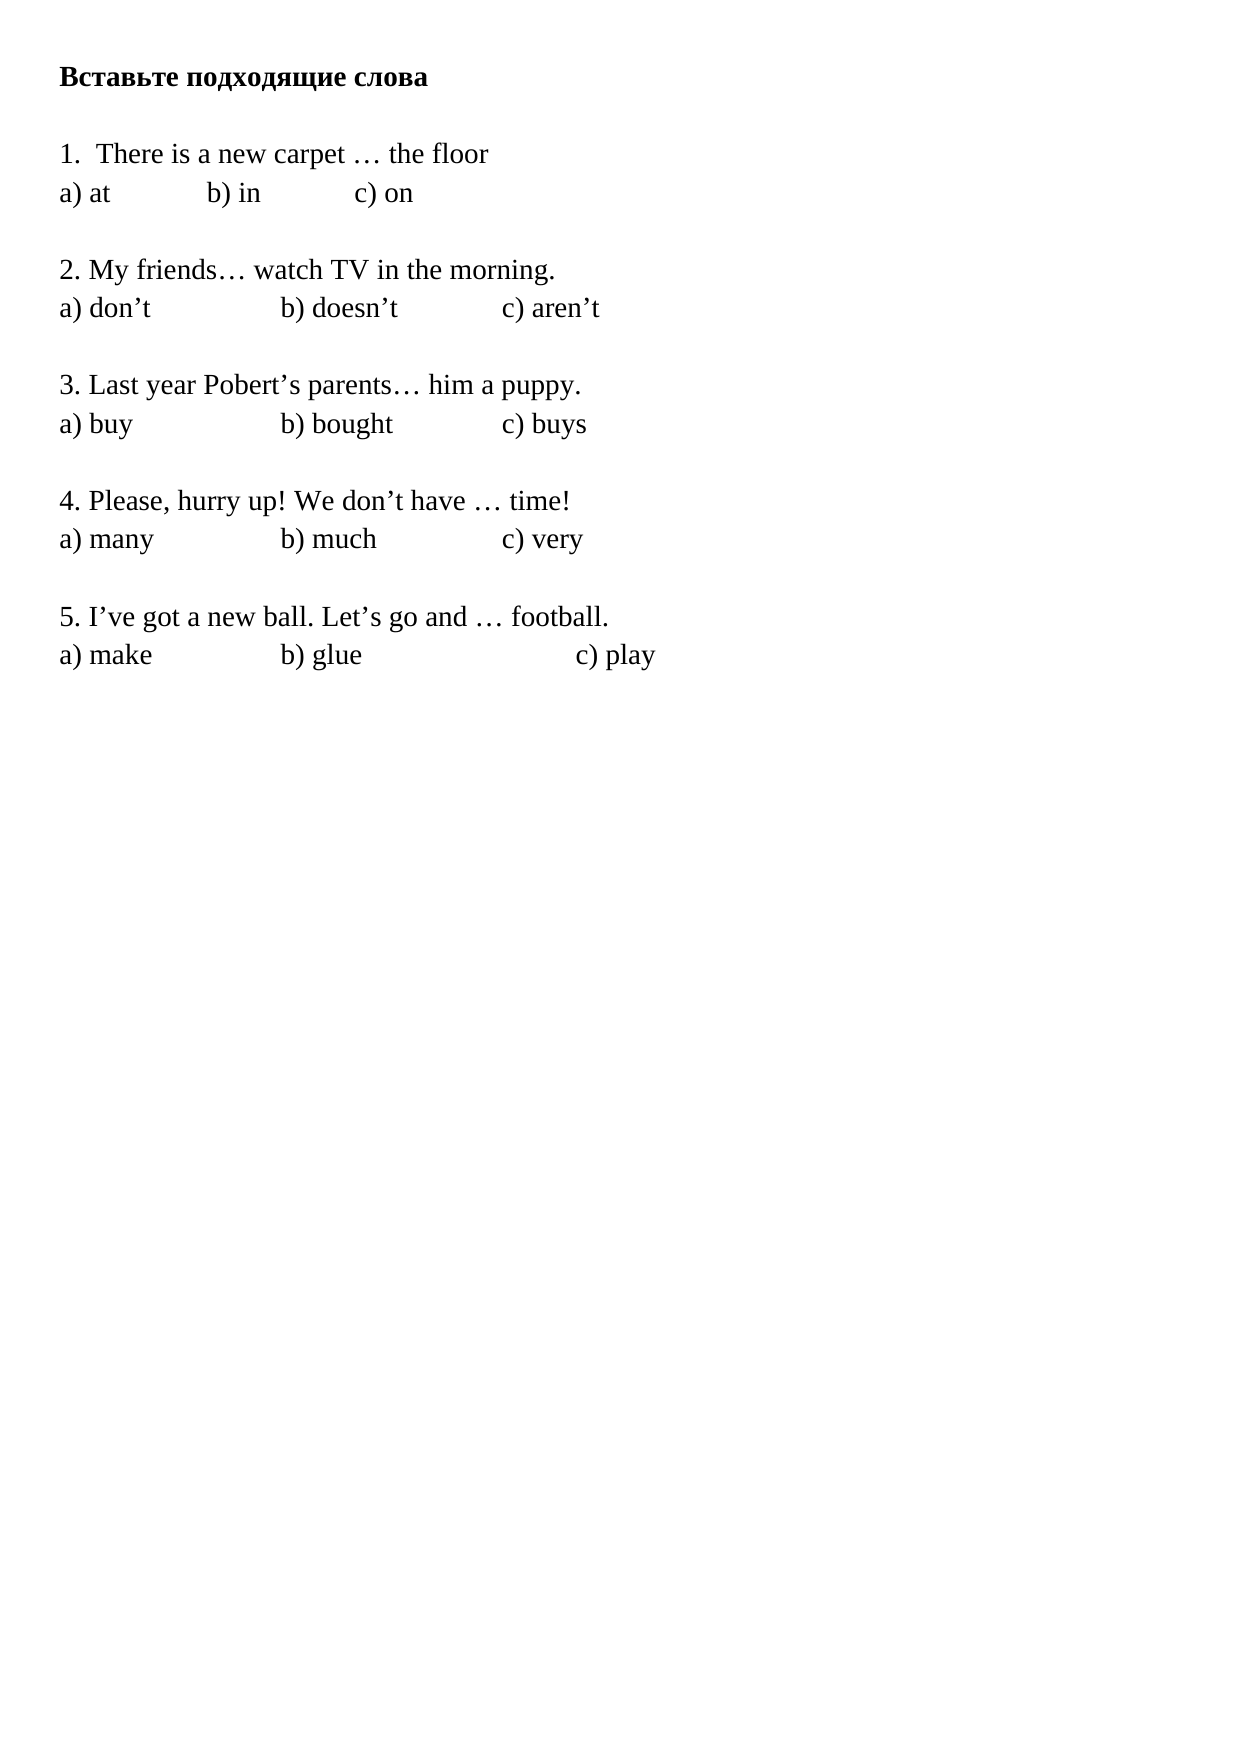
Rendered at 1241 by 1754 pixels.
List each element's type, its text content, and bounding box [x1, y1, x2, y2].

text a) don’t b) doesn’t c) aren’t [59, 290, 1181, 324]
text 1. There is a new carpet … the floor [59, 136, 1181, 170]
text a) at b) in c) on [59, 175, 1181, 208]
text a) many b) much c) very [59, 522, 1181, 555]
text 4. Please, hurry up! We don’t have … time! [59, 483, 1181, 517]
text 2. My friends… watch TV in the morning. [59, 252, 1181, 285]
text a) buy b) bought c) buys [59, 406, 1181, 439]
text a) make b) glue c) play [59, 637, 1181, 671]
text 5. I’ve got a new ball. Let’s go and … football. [59, 599, 1181, 632]
text Вставьте подходящие слова [59, 59, 1181, 93]
text 3. Last year Pobert’s parents… him a puppy. [59, 367, 1181, 401]
